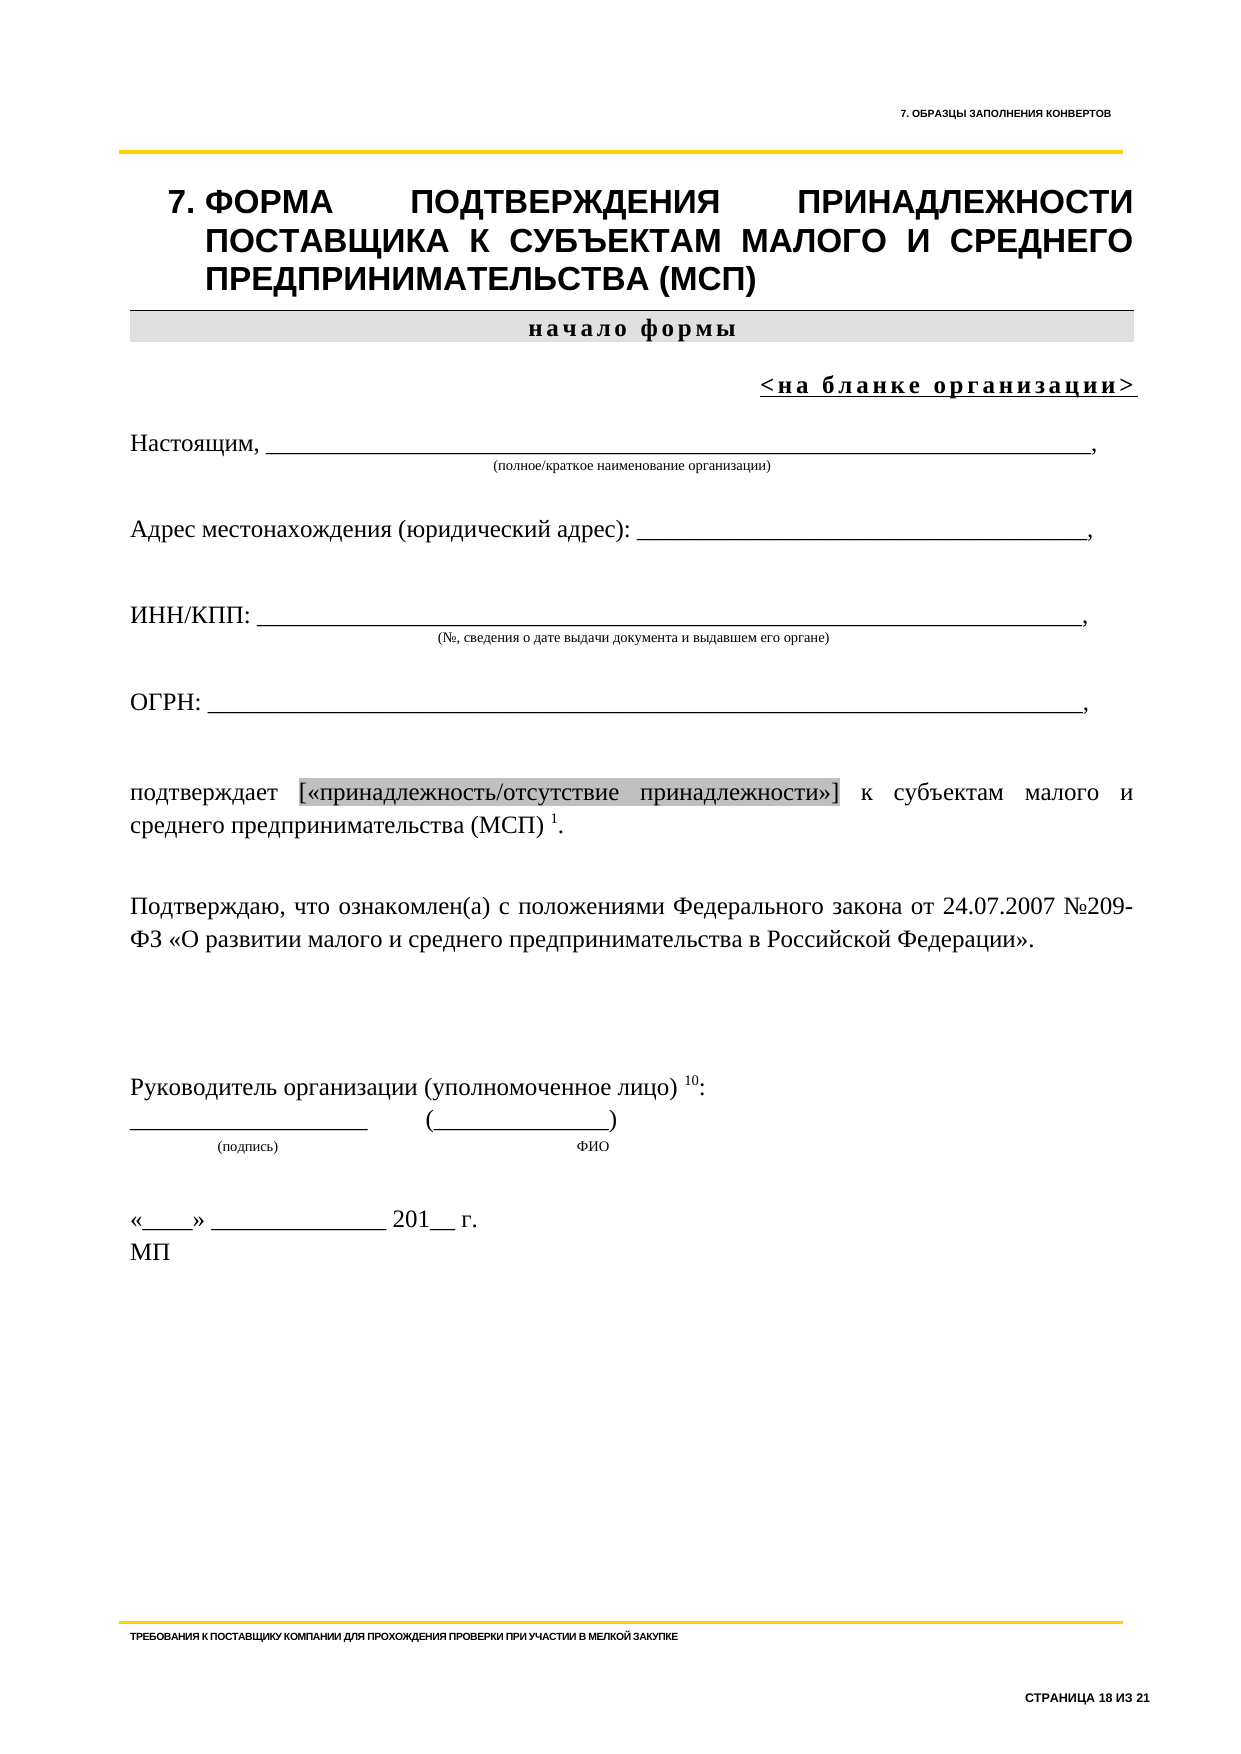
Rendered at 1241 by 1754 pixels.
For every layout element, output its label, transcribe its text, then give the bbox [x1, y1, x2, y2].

text «____» ______________ 201__ г. [130, 1204, 1134, 1232]
text ИНН/КПП: __________________________________________________________________, [130, 601, 1134, 629]
text начало формы [130, 311, 1134, 342]
text (№, сведения о дате выдачи документа и выдавшем его органе) [130, 629, 1134, 658]
text <на бланке организации> [130, 371, 1134, 399]
list Форма подтверждения принадлежности поставщика к субъектам малого и среднего предпринимательства (МСП) [167, 182, 1134, 297]
text ___________________ (______________) [130, 1104, 1134, 1133]
text Руководитель организации (уполномоченное лицо) 10: [130, 1072, 1134, 1100]
text ОГРН: ______________________________________________________________________, [130, 687, 1134, 716]
text Настоящим, __________________________________________________________________, [130, 428, 1134, 457]
text подтверждает [«принадлежность/отсутствие принадлежности»] к субъектам малого и среднего предпринимательства (МСП) 1. [130, 777, 1134, 839]
text (полное/краткое наименование организации) [130, 457, 1134, 486]
text (подпись) ФИО [130, 1138, 1134, 1166]
text Адрес местонахождения (юридический адрес): ____________________________________, [130, 514, 1134, 543]
text МП [130, 1237, 1134, 1265]
text Подтверждаю, что ознакомлен(а) с положениями Федерального закона от 24.07.2007 №209-ФЗ «О развитии малого и среднего предпринимательства в Российской Федерации». [130, 891, 1134, 953]
